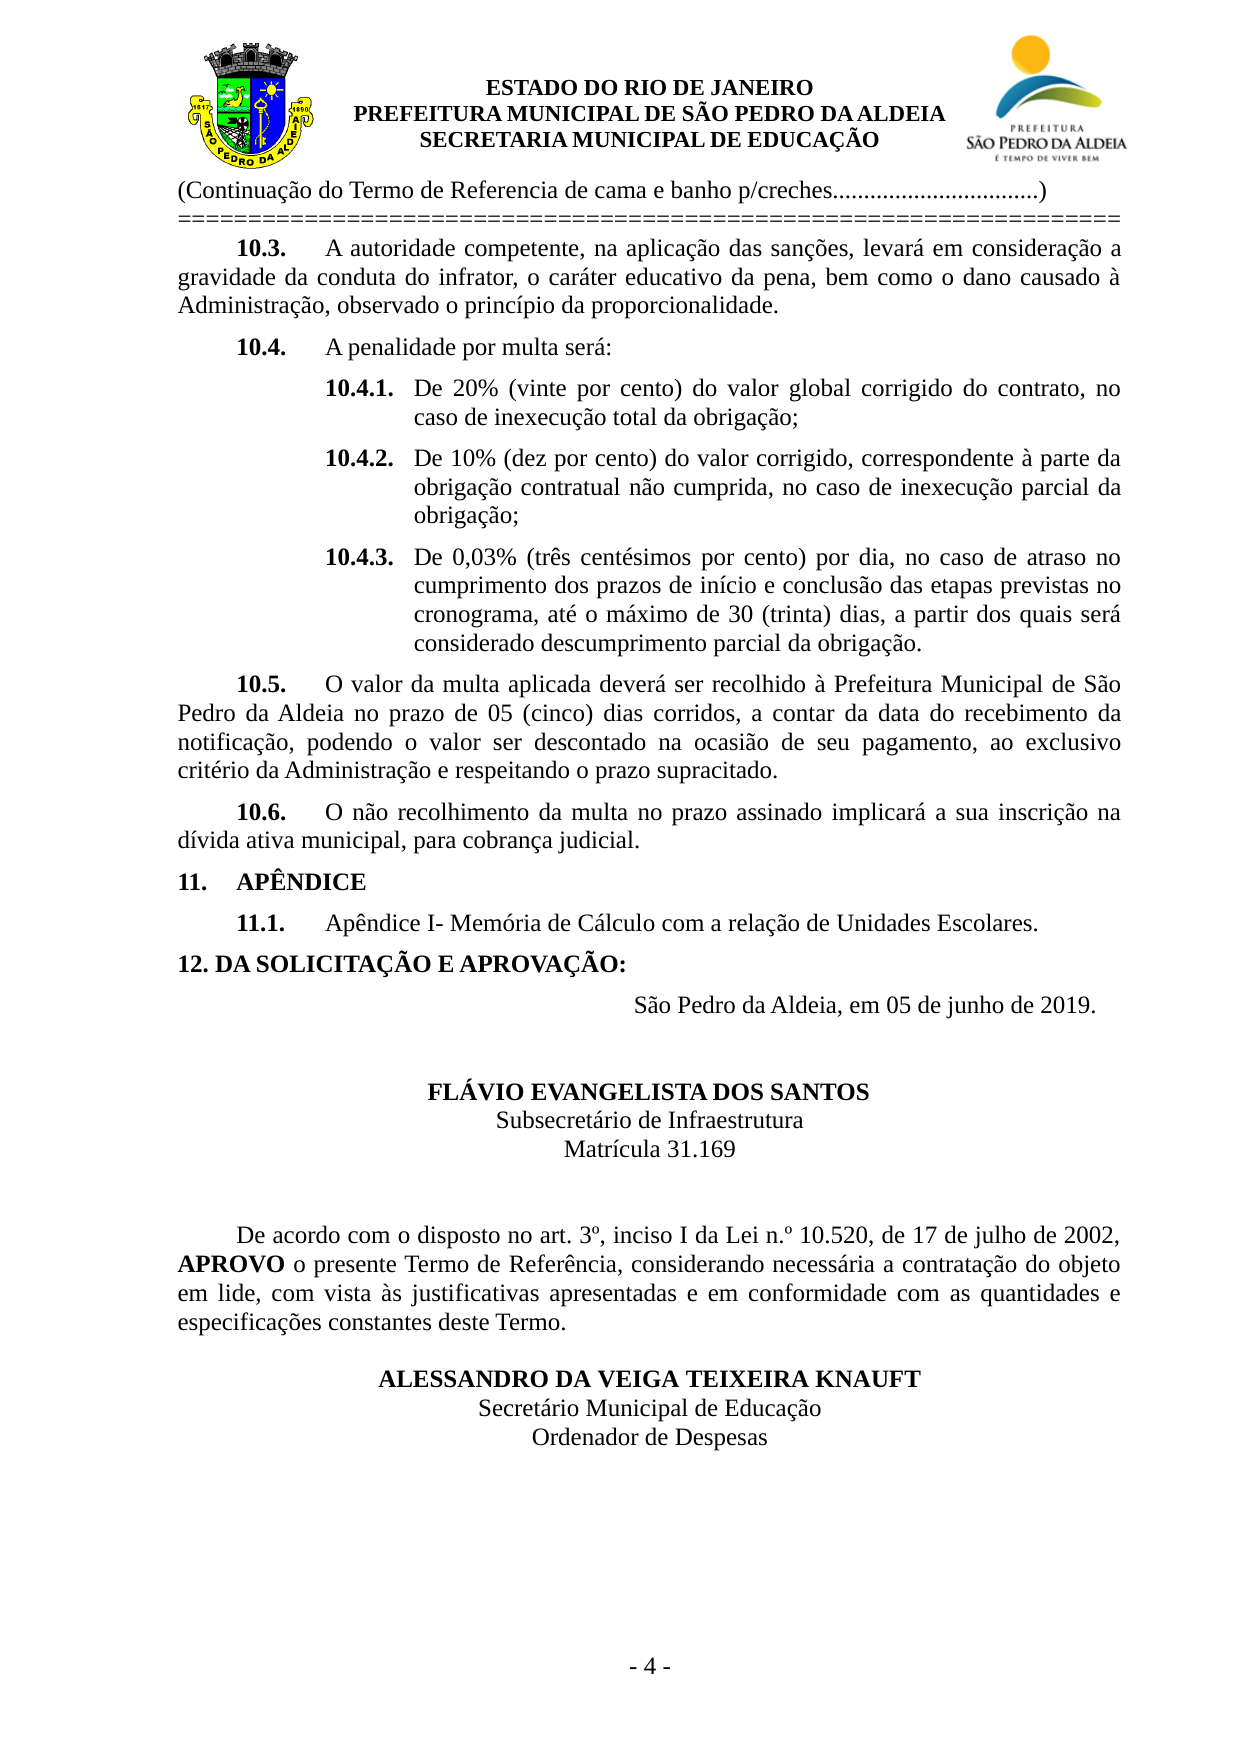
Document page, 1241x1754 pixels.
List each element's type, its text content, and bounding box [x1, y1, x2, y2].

text De acordo com o disposto no art. 3º, inciso I da Lei n.º 10.520, de 17 de julho de 2002, APROVO o presente Termo de Referência, considerando necessária a contratação do objeto em lide, com vista às justificativas apresentadas e em conformidade com as quantidades e especificações constantes deste Termo. [177, 1221, 1122, 1336]
list O não recolhimento da multa no prazo assinado implicará a sua inscrição na dívida ativa municipal, para cobrança judicial. [177, 797, 1122, 854]
text Secretário Municipal de Educação [177, 1393, 1122, 1422]
picture [180, 27, 322, 177]
list A penalidade por multa será: [177, 332, 1122, 361]
picture [937, 30, 1142, 177]
text Ordenador de Despesas [177, 1422, 1122, 1451]
list O valor da multa aplicada deverá ser recolhido à Prefeitura Municipal de São Pedro da Aldeia no prazo de 05 (cinco) dias corridos, a contar da data do recebimento da notificação, podendo o valor ser descontado na ocasião de seu pagamento, ao exclusivo critério da Administração e respeitando o prazo supracitado. [177, 669, 1122, 784]
text Matrícula 31.169 [177, 1134, 1122, 1163]
list A autoridade competente, na aplicação das sanções, levará em consideração a gravidade da conduta do infrator, o caráter educativo da pena, bem como o dano causado à Administração, observado o princípio da proporcionalidade. [177, 233, 1122, 319]
list APÊNDICE [177, 867, 1122, 896]
list De 10% (dez por cento) do valor corrigido, correspondente à parte da obrigação contratual não cumprida, no caso de inexecução parcial da obrigação; [325, 443, 1122, 529]
text São Pedro da Aldeia, em 05 de junho de 2019. [177, 991, 1122, 1019]
list Apêndice I- Memória de Cálculo com a relação de Unidades Escolares. [177, 908, 1122, 937]
list DA SOLICITAÇÃO E APROVAÇÃO: [177, 949, 1122, 978]
list De 0,03% (três centésimos por cento) por dia, no caso de atraso no cumprimento dos prazos de início e conclusão das etapas previstas no cronograma, até o máximo de 30 (trinta) dias, a partir dos quais será considerado descumprimento parcial da obrigação. [325, 542, 1122, 657]
text FLÁVIO EVANGELISTA DOS SANTOS [177, 1077, 1122, 1106]
text ALESSANDRO DA VEIGA TEIXEIRA KNAUFT [177, 1364, 1122, 1393]
text Subsecretário de Infraestrutura [177, 1106, 1122, 1134]
list De 20% (vinte por cento) do valor global corrigido do contrato, no caso de inexecução total da obrigação; [325, 373, 1122, 431]
